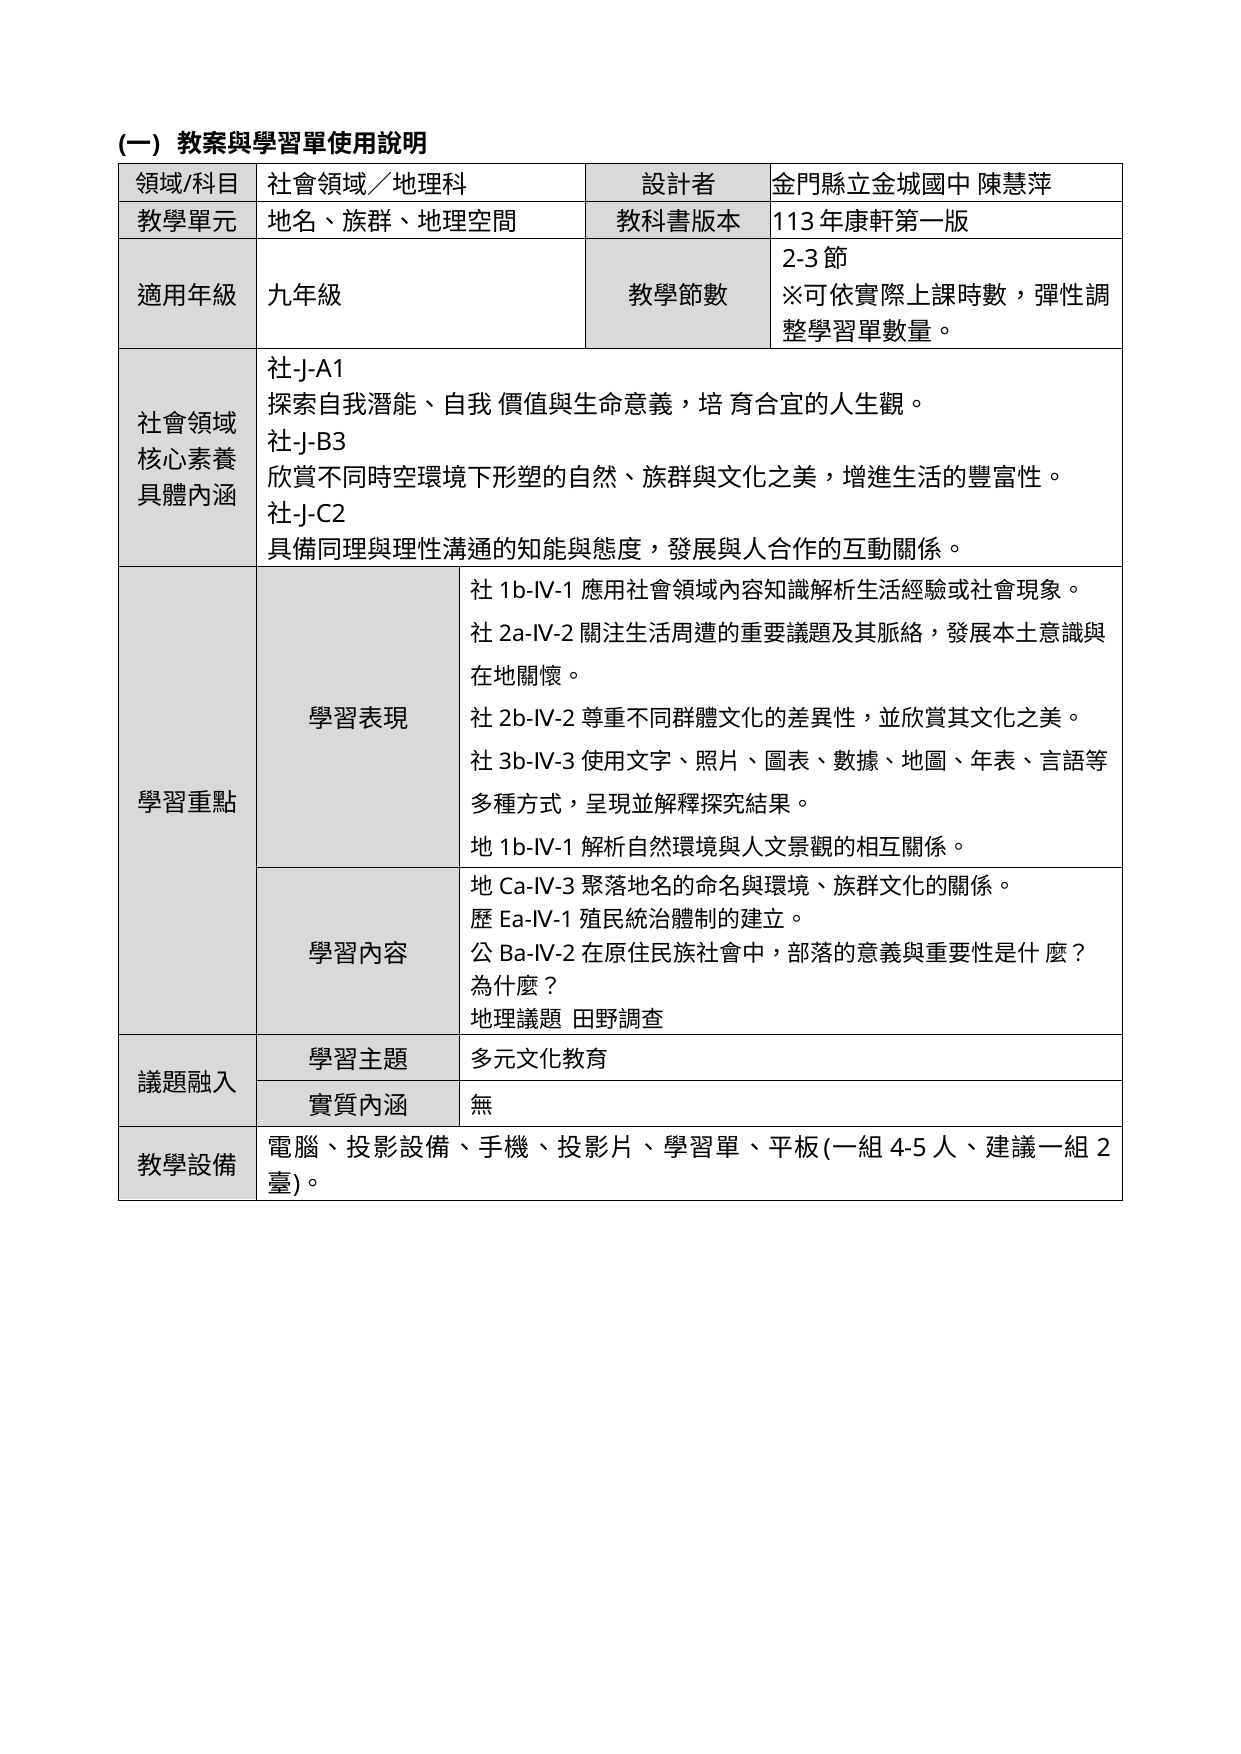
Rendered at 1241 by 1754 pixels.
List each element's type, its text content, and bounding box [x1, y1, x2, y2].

table_header 設計者 [586, 164, 770, 201]
table_cell 學習表現 [257, 567, 459, 867]
table_cell 學習主題 [257, 1035, 459, 1080]
table_header 領域/科目 [119, 164, 256, 201]
table_cell 113年康軒第一版 [771, 202, 1122, 238]
list 教案與學習單使用說明 [118, 120, 1122, 163]
table_cell 議題融入 [119, 1035, 256, 1126]
table_cell 教學單元 [119, 202, 256, 238]
table_cell 社 1b-Ⅳ-1 應用社會領域內容知識解析生活經驗或社會現象。 社 2a-Ⅳ-2 關注生活周遭的重要議題及其脈絡，發展本土意識與在地關懷。 社 2b-Ⅳ-2 尊重不同群體文化的差異性，並欣賞其文化之美。 社 3b-Ⅳ-3 使用文字、照片、圖表、數據、地圖、年表、言語等多種方式，呈現並解釋探究結果。 地 1b-Ⅳ-1 解析自然環境與人文景觀的相互關係。 [460, 567, 1122, 867]
table_header 社會領域／地理科 [257, 164, 585, 201]
table_cell 九年級 [257, 239, 585, 348]
table_cell 學習內容 [257, 868, 459, 1034]
table_cell 無 [460, 1081, 1122, 1126]
table_cell 地 Ca-Ⅳ-3 聚落地名的命名與環境、族群文化的關係。 歷 Ea-Ⅳ-1 殖民統治體制的建立。 公 Ba-Ⅳ-2 在原住民族社會中，部落的意義與重要性是什 麼？為什麼？ 地理議題 田野調查 [460, 868, 1122, 1034]
table_cell 社-J-A1 探索自我潛能、自我 價值與生命意義，培 育合宜的人生觀。 社-J-B3 欣賞不同時空環境下形塑的自然、族群與文化之美，增進生活的豐富性。 社-J-C2 具備同理與理性溝通的知能與態度，發展與人合作的互動關係。 [257, 349, 1122, 566]
table_cell 社會領域 核心素養 具體內涵 [119, 349, 256, 566]
table_header 金門縣立金城國中 陳慧萍 [771, 164, 1122, 201]
table_cell 實質內涵 [257, 1081, 459, 1126]
table_cell 教科書版本 [586, 202, 770, 238]
table_cell 適用年級 [119, 239, 256, 348]
table_cell 教學節數 [586, 239, 770, 348]
table_cell 教學設備 [119, 1127, 256, 1199]
table_cell 2-3節 ※可依實際上課時數，彈性調整學習單數量。 [771, 239, 1122, 348]
table_cell 學習重點 [119, 567, 256, 1034]
table_cell 地名、族群、地理空間 [257, 202, 585, 238]
table_cell 多元文化教育 [460, 1035, 1122, 1080]
table_cell 電腦、投影設備、手機、投影片、學習單、平板(一組4-5人、建議一組2臺)。 [257, 1127, 1122, 1199]
